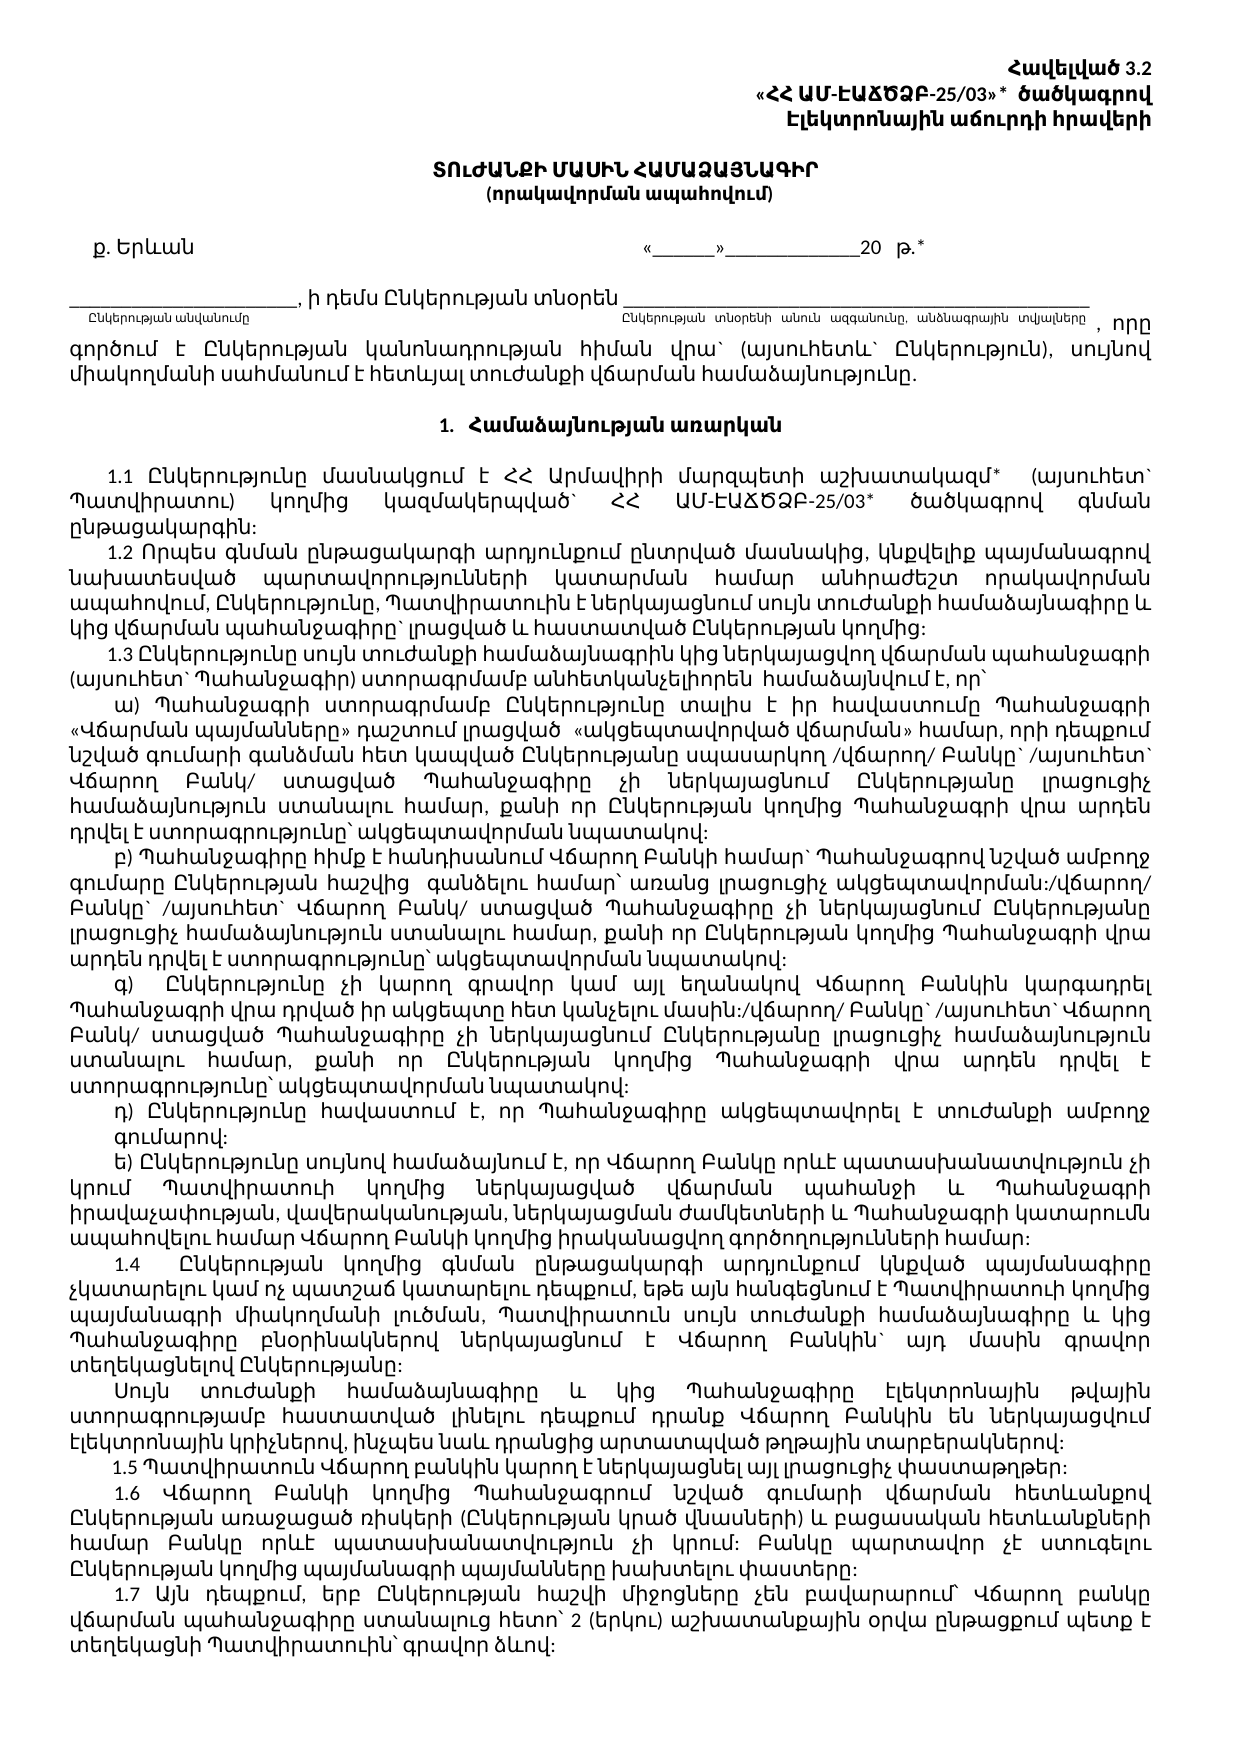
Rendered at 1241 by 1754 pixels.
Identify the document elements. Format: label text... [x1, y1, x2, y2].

text 1.7 Այն դեպքում, երբ Ընկերության հաշվի միջոցները չեն բավարարում՝ Վճարող բանկը վճարման պահանջագիրը ստանալուց հետո՝ 2 (երկու) աշխատանքային օրվա ընթացքում պետք է տեղեկացնի Պատվիրատուին՝ գրավոր ձևով: [69, 1581, 1152, 1658]
text «ՀՀ ԱՄ-ԷԱՃԾՁԲ-25/03»* ծածկագրով [69, 81, 1152, 106]
text 1.4 Ընկերության կողմից գնման ընթացակարգի արդյունքում կնքված պայմանագիրը չկատարելու կամ ոչ պատշաճ կատարելու դեպքում, եթե այն հանգեցնում է Պատվիրատուի կողմից պայմանագրի միակողմանի լուծման, Պատվիրատուն սույն տուժանքի համաձայնագիրը և կից Պահանջագիրը բնօրինակներով ներկայացնում է Վճարող Բանկին` այդ մասին գրավոր տեղեկացնելով Ընկերությանը: [69, 1251, 1152, 1378]
text ք. Երևան «______»_____________20 թ.* [69, 234, 1152, 260]
text 1.6 Վճարող Բանկի կողմից Պահանջագրում նշված գումարի վճարման հետևանքով Ընկերության առաջացած ռիսկերի (Ընկերության կրած վնասների) և բացասական հետևանքների համար Բանկը որևէ պատասխանատվություն չի կրում: Բանկը պարտավոր չէ ստուգելու Ընկերության կողմից պայմանագրի պայմանները խախտելու փաստերը: [69, 1480, 1152, 1581]
text 1.2 Որպես գնման ընթացակարգի արդյունքում ընտրված մասնակից, կնքվելիք պայմանագրով նախատեսված պարտավորությունների կատարման համար անհրաժեշտ որակավորման ապահովում, Ընկերությունը, Պատվիրատուին է ներկայացնում սույն տուժանքի համաձայնագիրը և կից վճարման պահանջագիրը` լրացված և հաստատված Ընկերության կողմից: [69, 539, 1152, 641]
text գ) Ընկերությունը չի կարող գրավոր կամ այլ եղանակով Վճարող Բանկին կարգադրել Պահանջագրի վրա դրված իր ակցեպտը հետ կանչելու մասին:/վճարող/ Բանկը` /այսուհետ` Վճարող Բանկ/ ստացված Պահանջագիրը չի ներկայացնում Ընկերությանը լրացուցիչ համաձայնություն ստանալու համար, քանի որ Ընկերության կողմից Պահանջագրի վրա արդեն դրվել է ստորագրությունը՝ ակցեպտավորման նպատակով: [69, 971, 1152, 1098]
text Սույն տուժանքի համաձայնագիրը և կից Պահանջագիրը էլեկտրոնային թվային ստորագրությամբ հաստատված լինելու դեպքում դրանք Վճարող Բանկին են ներկայացվում էլեկտրոնային կրիչներով, ինչպես նաև դրանցից արտատպված թղթային տարբերակներով: [69, 1378, 1152, 1454]
text ______________________, ի դեմս Ընկերության տնօրեն _____________________________________________ [69, 285, 1152, 311]
text Էլեկտրոնային աճուրդի հրավերի [69, 106, 1152, 132]
text դ) Ընկերությունը հավաստում է, որ Պահանջագիրը ակցեպտավորել է տուժանքի ամբողջ գումարով: [113, 1098, 1152, 1149]
text ՏՈւԺԱՆՔԻ ՄԱՍԻՆ ՀԱՄԱՁԱՅՆԱԳԻՐ [69, 157, 1152, 183]
text Ընկերության անվանումը Ընկերության տնօրենի անուն ազգանունը, անձնագրային տվյալները , որը գործում է Ընկերության կանոնադրության հիման վրա` (այսուհետև` Ընկերություն), սույնով միակողմանի սահմանում է հետևյալ տուժանքի վճարման համաձայնությունը. [69, 311, 1152, 387]
text բ) Պահանջագիրը հիմք է հանդիսանում Վճարող Բանկի համար` Պահանջագրով նշված ամբողջ գումարը Ընկերության հաշվից գանձելու համար՝ առանց լրացուցիչ ակցեպտավորման:/վճարող/ Բանկը` /այսուհետ` Վճարող Բանկ/ ստացված Պահանջագիրը չի ներկայացնում Ընկերությանը լրացուցիչ համաձայնություն ստանալու համար, քանի որ Ընկերության կողմից Պահանջագրի վրա արդեն դրվել է ստորագրությունը՝ ակցեպտավորման նպատակով: [69, 844, 1152, 971]
text Հավելված 3.2 [69, 56, 1152, 81]
text 1.5 Պատվիրատուն Վճարող բանկին կարող է ներկայացնել այլ լրացուցիչ փաստաթղթեր: [69, 1454, 1152, 1480]
text ե) Ընկերությունը սույնով համաձայնում է, որ Վճարող Բանկը որևէ պատասխանատվություն չի կրում Պատվիրատուի կողմից ներկայացված վճարման պահանջի և Պահանջագրի իրավաչափության, վավերականության, ներկայացման ժամկետների և Պահանջագրի կատարումն ապահովելու համար Վճարող Բանկի կողմից իրականացվող գործողությունների համար: [69, 1149, 1152, 1251]
text 1. Համաձայնության առարկան [69, 412, 1152, 438]
text (որակավորման ապահովում) [69, 183, 1152, 206]
text ա) Պահանջագրի ստորագրմամբ Ընկերությունը տալիս է իր հավաստումը Պահանջագրի «Վճարման պայմանները» դաշտում լրացված «ակցեպտավորված վճարման» համար, որի դեպքում նշված գումարի գանձման հետ կապված Ընկերությանը սպասարկող /վճարող/ Բանկը` /այսուհետ` Վճարող Բանկ/ ստացված Պահանջագիրը չի ներկայացնում Ընկերությանը լրացուցիչ համաձայնություն ստանալու համար, քանի որ Ընկերության կողմից Պահանջագրի վրա արդեն դրվել է ստորագրությունը՝ ակցեպտավորման նպատակով: [69, 692, 1152, 844]
text 1.3 Ընկերությունը սույն տուժանքի համաձայնագրին կից ներկայացվող վճարման պահանջագրի (այսուհետ` Պահանջագիր) ստորագրմամբ անհետկանչելիորեն համաձայնվում է, որ՝ [69, 641, 1152, 692]
text 1.1 Ընկերությունը մասնակցում է ՀՀ Արմավիրի մարզպետի աշխատակազմ* (այսուհետ` Պատվիրատու) կողմից կազմակերպված` ՀՀ ԱՄ-ԷԱՃԾՁԲ-25/03* ծածկագրով գնման ընթացակարգին: [69, 463, 1152, 539]
